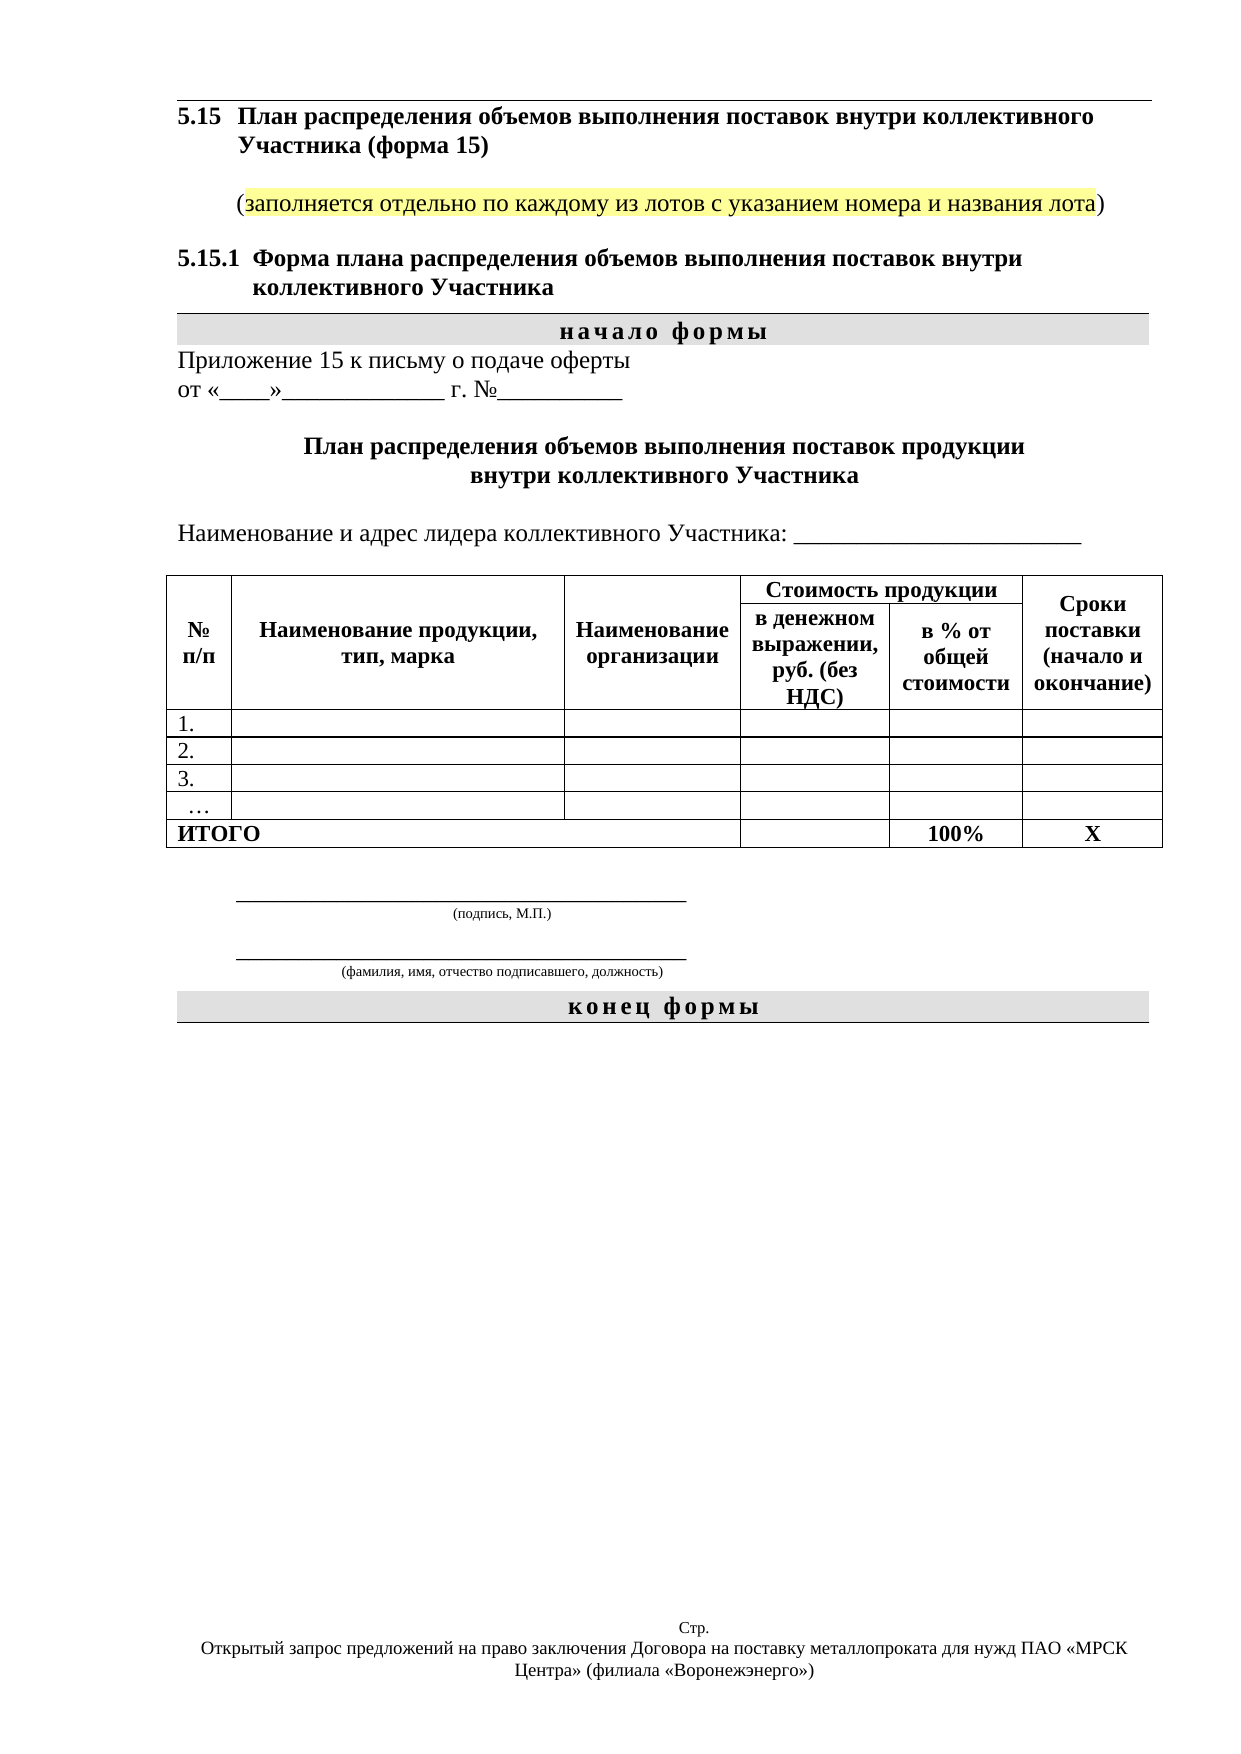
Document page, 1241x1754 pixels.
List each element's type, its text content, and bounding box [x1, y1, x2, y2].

text конец формы [177, 991, 1149, 1022]
table_header Сроки поставки (начало и окончание) [1023, 576, 1162, 709]
table_cell в % от общей стоимости [890, 604, 1022, 709]
table_cell [167, 738, 231, 764]
table_cell [1023, 738, 1162, 764]
table_cell [232, 738, 564, 764]
table_cell [741, 820, 889, 847]
table_cell [741, 792, 889, 819]
table_cell в денежном выражении, руб. (без НДС) [741, 604, 889, 709]
table_cell [565, 738, 740, 764]
text ____________________________________ [177, 934, 1152, 963]
table_cell [1023, 792, 1162, 819]
table_cell [890, 765, 1022, 791]
table_cell [167, 765, 231, 791]
table_cell [167, 710, 231, 736]
table_cell [741, 765, 889, 791]
table_cell [741, 710, 889, 736]
table_cell [565, 765, 740, 791]
table_cell [890, 710, 1022, 736]
table_cell Х [1023, 820, 1162, 847]
text ____________________________________ [177, 876, 1152, 905]
table_cell [232, 765, 564, 791]
table_cell [232, 710, 564, 736]
table_header Стоимость продукции [741, 576, 1022, 603]
table_cell [890, 738, 1022, 764]
table_cell [232, 792, 564, 819]
text План распределения объемов выполнения поставок продукции внутри коллективного Участника [177, 431, 1152, 489]
text начало формы [177, 314, 1149, 345]
text (фамилия, имя, отчество подписавшего, должность) [177, 963, 768, 991]
text Наименование и адрес лидера коллективного Участника: _______________________ [177, 518, 1152, 546]
table_cell [890, 792, 1022, 819]
table_header Наименование организации [565, 576, 740, 709]
table_cell 100% [890, 820, 1022, 847]
table_cell [565, 710, 740, 736]
text Приложение 15 к письму о подаче оферты от «____»_____________ г. №__________ [177, 345, 1152, 403]
table_cell [1023, 765, 1162, 791]
text (подпись, М.П.) [177, 905, 768, 934]
table_cell [1023, 710, 1162, 736]
subtitle Форма плана распределения объемов выполнения поставок внутри коллективного Участника [177, 243, 1152, 301]
table_cell [565, 792, 740, 819]
table_header Наименование продукции, тип, марка [232, 576, 564, 709]
table_cell ИТОГО [167, 820, 740, 847]
table_cell [741, 738, 889, 764]
table_header № п/п [167, 576, 231, 709]
subtitle План распределения объемов выполнения поставок внутри коллективного Участника (форма 15) [177, 101, 1152, 158]
table_cell … [167, 792, 231, 819]
